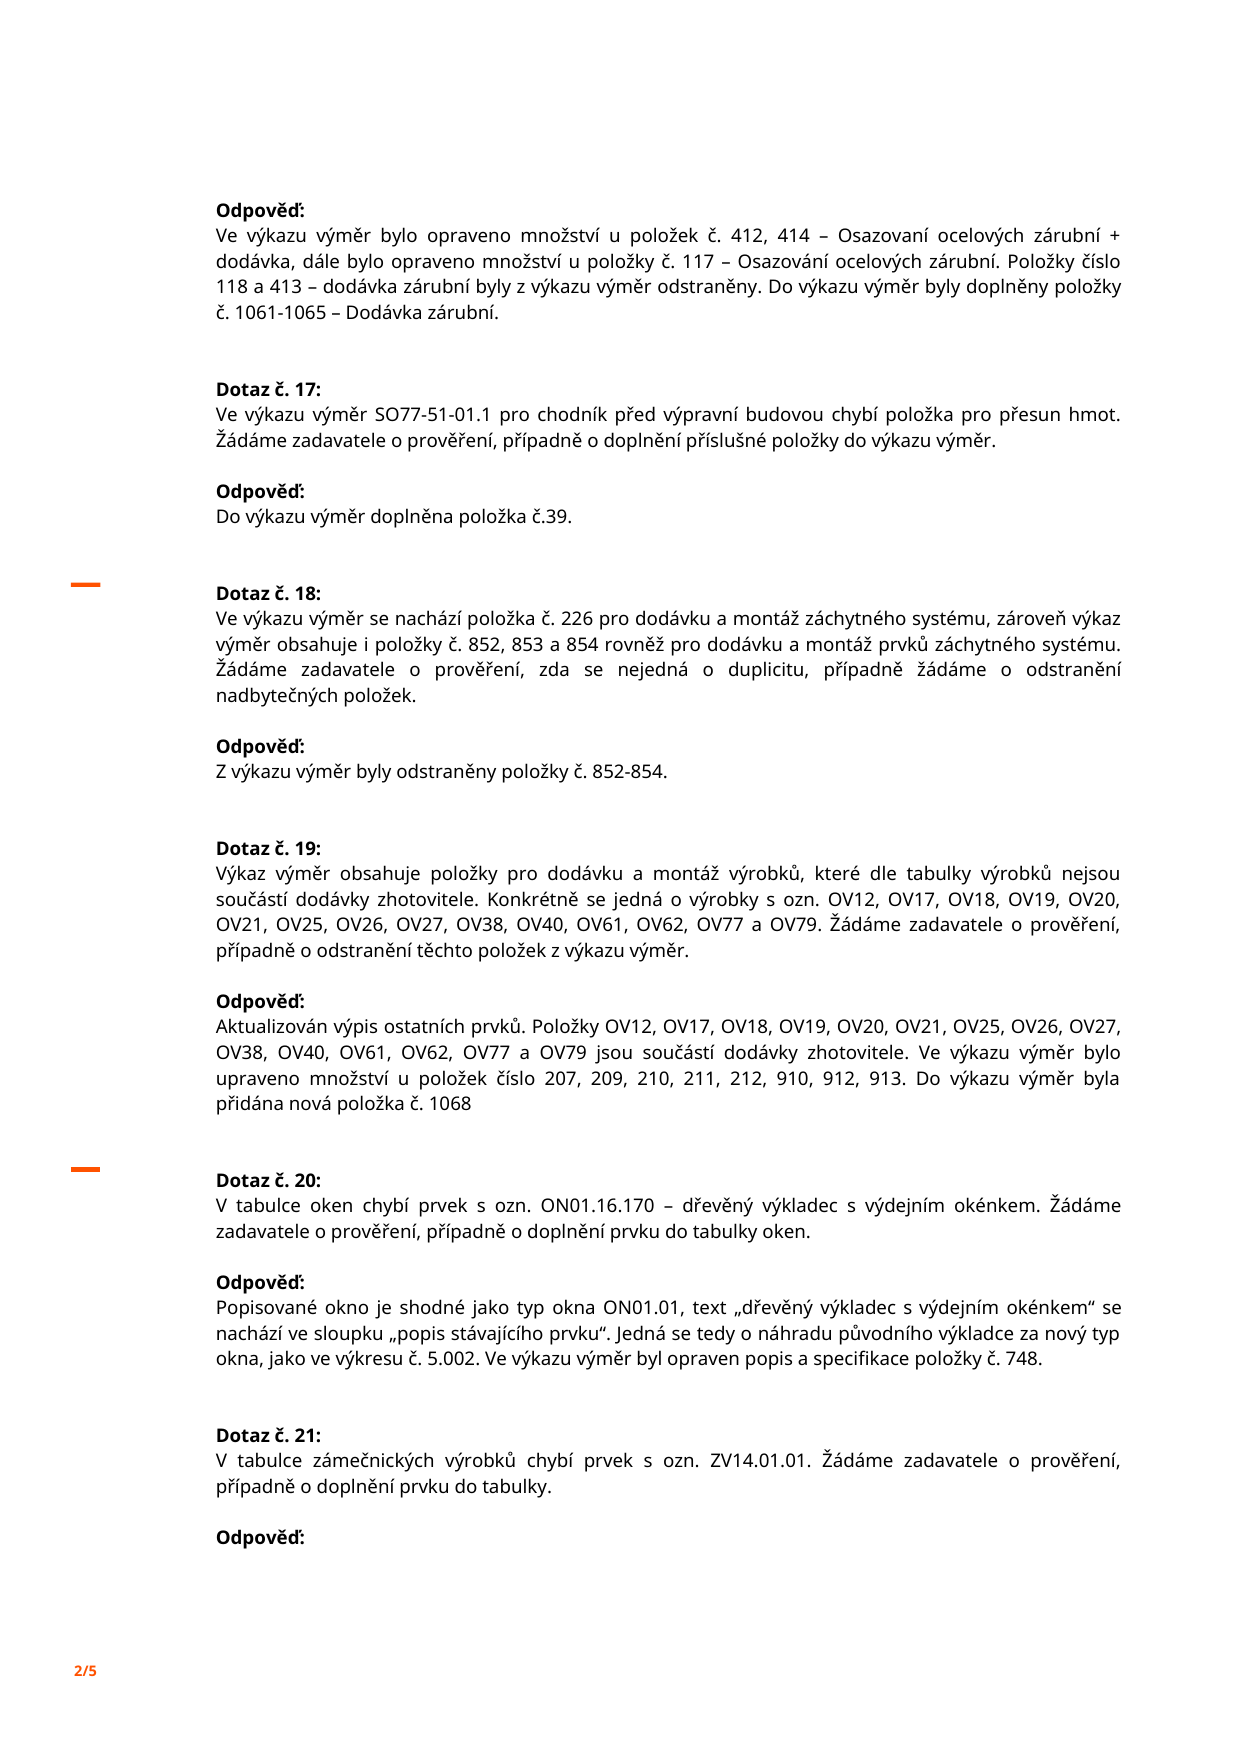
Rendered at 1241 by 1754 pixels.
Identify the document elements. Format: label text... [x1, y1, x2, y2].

text V tabulce zámečnických výrobků chybí prvek s ozn. ZV14.01.01. Žádáme zadavatele o prověření, případně o doplnění prvku do tabulky. [216, 1448, 1122, 1499]
text Z výkazu výměr byly odstraněny položky č. 852-854. [216, 759, 1122, 784]
text Aktualizován výpis ostatních prvků. Položky OV12, OV17, OV18, OV19, OV20, OV21, OV25, OV26, OV27, OV38, OV40, OV61, OV62, OV77 a OV79 jsou součástí dodávky zhotovitele. Ve výkazu výměr bylo upraveno množství u položek číslo 207, 209, 210, 211, 212, 910, 912, 913. Do výkazu výměr byla přidána nová položka č. 1068 [216, 1014, 1122, 1116]
text Dotaz č. 21: [216, 1422, 1122, 1448]
text Do výkazu výměr doplněna položka č.39. [216, 503, 1122, 529]
text Popisované okno je shodné jako typ okna ON01.01, text „dřevěný výkladec s výdejním okénkem“ se nachází ve sloupku „popis stávajícího prvku“. Jedná se tedy o náhradu původního výkladce za nový typ okna, jako ve výkresu č. 5.002. Ve výkazu výměr byl opraven popis a specifikace položky č. 748. [216, 1294, 1122, 1371]
text Odpověď: [216, 733, 1122, 759]
text Odpověď: [216, 1524, 1122, 1550]
text Odpověď: [216, 478, 1122, 503]
text Ve výkazu výměr SO77-51-01.1 pro chodník před výpravní budovou chybí položka pro přesun hmot. Žádáme zadavatele o prověření, případně o doplnění příslušné položky do výkazu výměr. [216, 401, 1122, 452]
text Dotaz č. 18: [216, 580, 1122, 606]
text Dotaz č. 20: [216, 1167, 1122, 1192]
text Ve výkazu výměr se nachází položka č. 226 pro dodávku a montáž záchytného systému, zároveň výkaz výměr obsahuje i položky č. 852, 853 a 854 rovněž pro dodávku a montáž prvků záchytného systému. Žádáme zadavatele o prověření, zda se nejedná o duplicitu, případně žádáme o odstranění nadbytečných položek. [216, 606, 1122, 708]
text Ve výkazu výměr bylo opraveno množství u položek č. 412, 414 – Osazovaní ocelových zárubní + dodávka, dále bylo opraveno množství u položky č. 117 – Osazování ocelových zárubní. Položky číslo 118 a 413 – dodávka zárubní byly z výkazu výměr odstraněny. Do výkazu výměr byly doplněny položky č. 1061-1065 – Dodávka zárubní. [216, 223, 1122, 325]
text V tabulce oken chybí prvek s ozn. ON01.16.170 – dřevěný výkladec s výdejním okénkem. Žádáme zadavatele o prověření, případně o doplnění prvku do tabulky oken. [216, 1192, 1122, 1243]
text Odpověď: [216, 1269, 1122, 1294]
text Dotaz č. 17: [216, 376, 1122, 401]
text Dotaz č. 19: [216, 835, 1122, 861]
text Odpověď: [216, 197, 1122, 223]
text Odpověď: [216, 988, 1122, 1014]
text Výkaz výměr obsahuje položky pro dodávku a montáž výrobků, které dle tabulky výrobků nejsou součástí dodávky zhotovitele. Konkrétně se jedná o výrobky s ozn. OV12, OV17, OV18, OV19, OV20, OV21, OV25, OV26, OV27, OV38, OV40, OV61, OV62, OV77 a OV79. Žádáme zadavatele o prověření, případně o odstranění těchto položek z výkazu výměr. [216, 861, 1122, 963]
